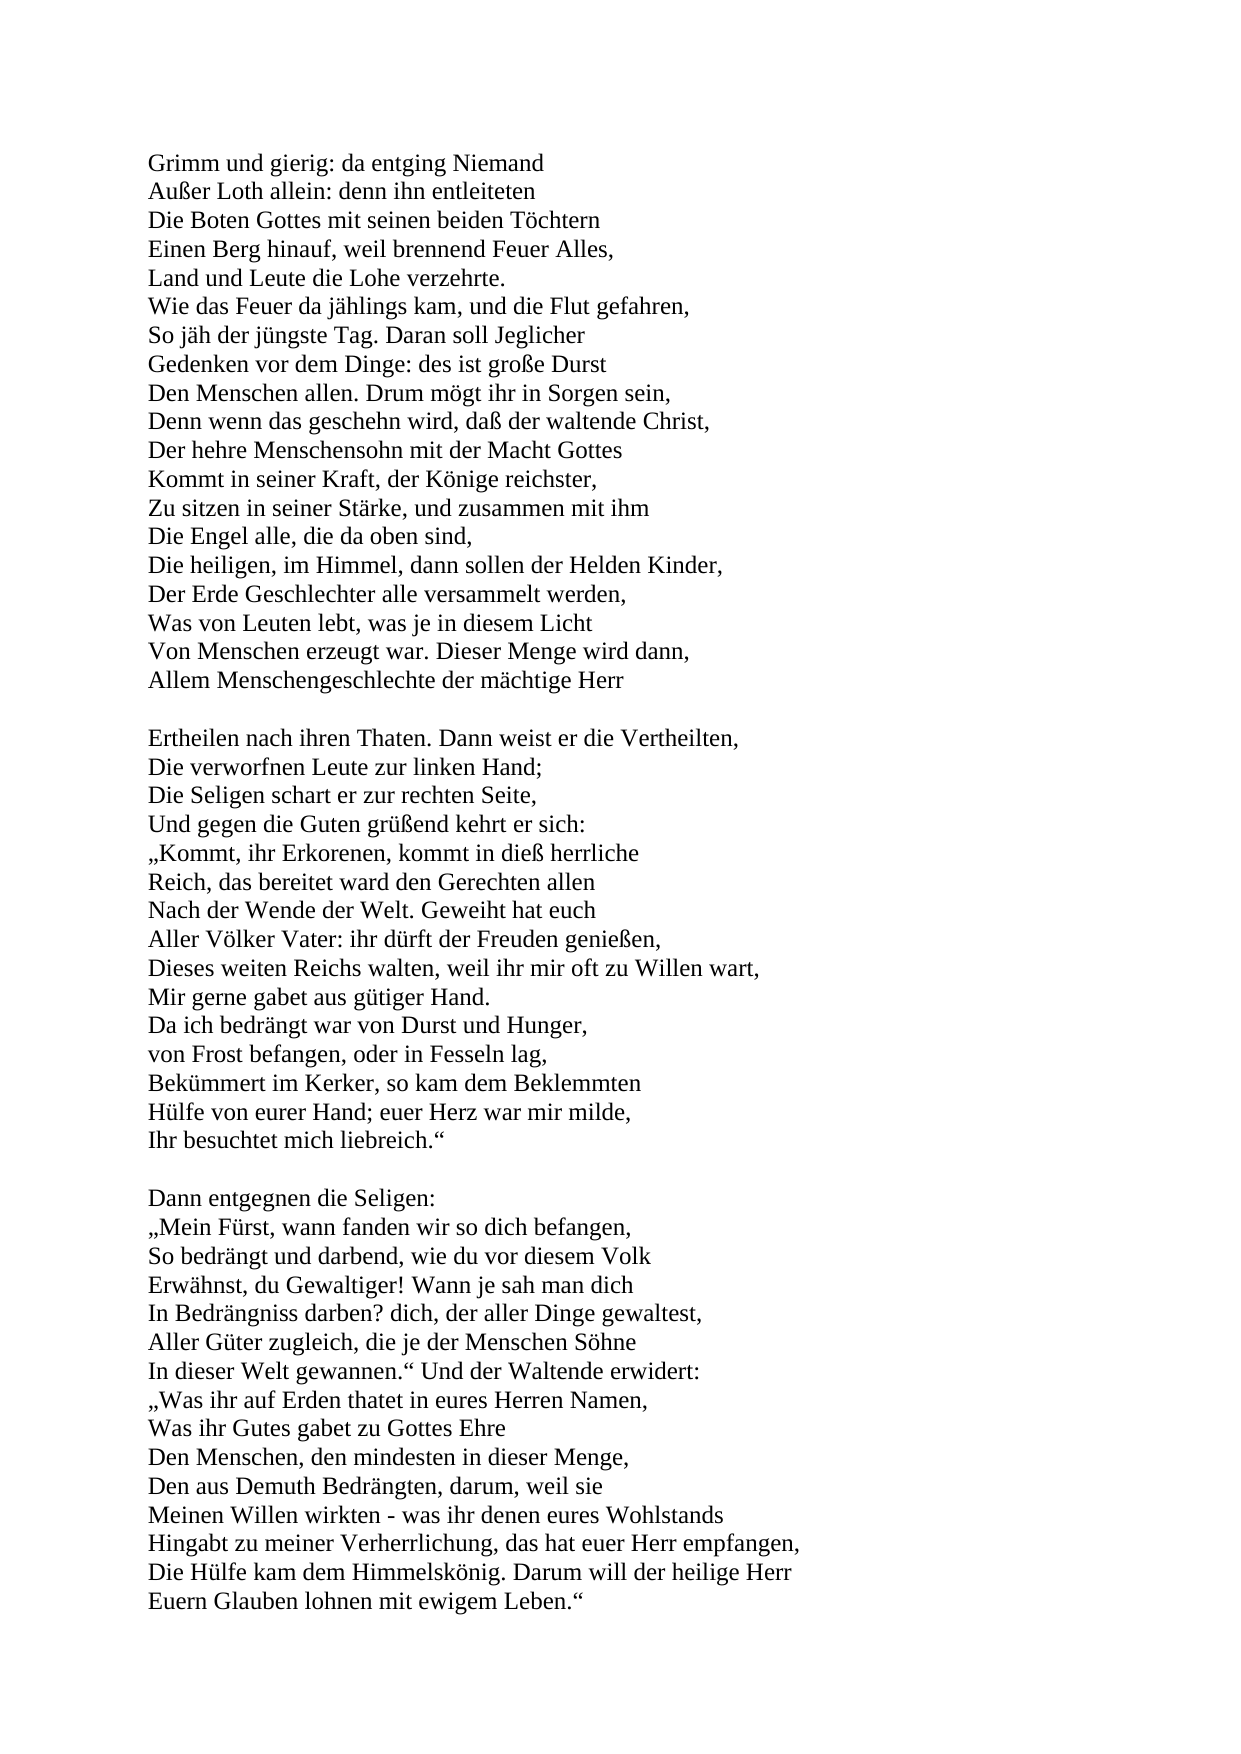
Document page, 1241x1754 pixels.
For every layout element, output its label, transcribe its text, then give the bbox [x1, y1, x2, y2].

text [148, 148, 1093, 694]
text Ertheilen nach ihren Thaten. Dann weist er die Vertheilten, Die verworfnen Leute zur linken Hand; Die Seligen schart er zur rechten Seite, Und gegen die Guten grüßend kehrt er sich: „Kommt, ihr Erkorenen, kommt in dieß herrliche Reich, das bereitet ward den Gerechten allen Nach der Wende der Welt. Geweiht hat euch Aller Völker Vater: ihr dürft der Freuden genießen, Dieses weiten Reichs walten, weil ihr mir oft zu Willen wart, Mir gerne gabet aus gütiger Hand. Da ich bedrängt war von Durst und Hunger, von Frost befangen, oder in Fesseln lag, Bekümmert im Kerker, so kam dem Beklemmten Hülfe von eurer Hand; euer Herz war mir milde, Ihr besuchtet mich liebreich.“ [148, 723, 1093, 1154]
text Dann entgegnen die Seligen: „Mein Fürst, wann fanden wir so dich befangen, So bedrängt und darbend, wie du vor diesem Volk Erwähnst, du Gewaltiger! Wann je sah man dich In Bedrängniss darben? dich, der aller Dinge gewaltest, Aller Güter zugleich, die je der Menschen Söhne In dieser Welt gewannen.“ Und der Waltende erwidert: „Was ihr auf Erden thatet in eures Herren Namen, Was ihr Gutes gabet zu Gottes Ehre Den Menschen, den mindesten in dieser Menge, Den aus Demuth Bedrängten, darum, weil sie Meinen Willen wirkten - was ihr denen eures Wohlstands Hingabt zu meiner Verherrlichung, das hat euer Herr empfangen, Die Hülfe kam dem Himmelskönig. Darum will der heilige Herr Euern Glauben lohnen mit ewigem Leben.“ [148, 1183, 1093, 1615]
